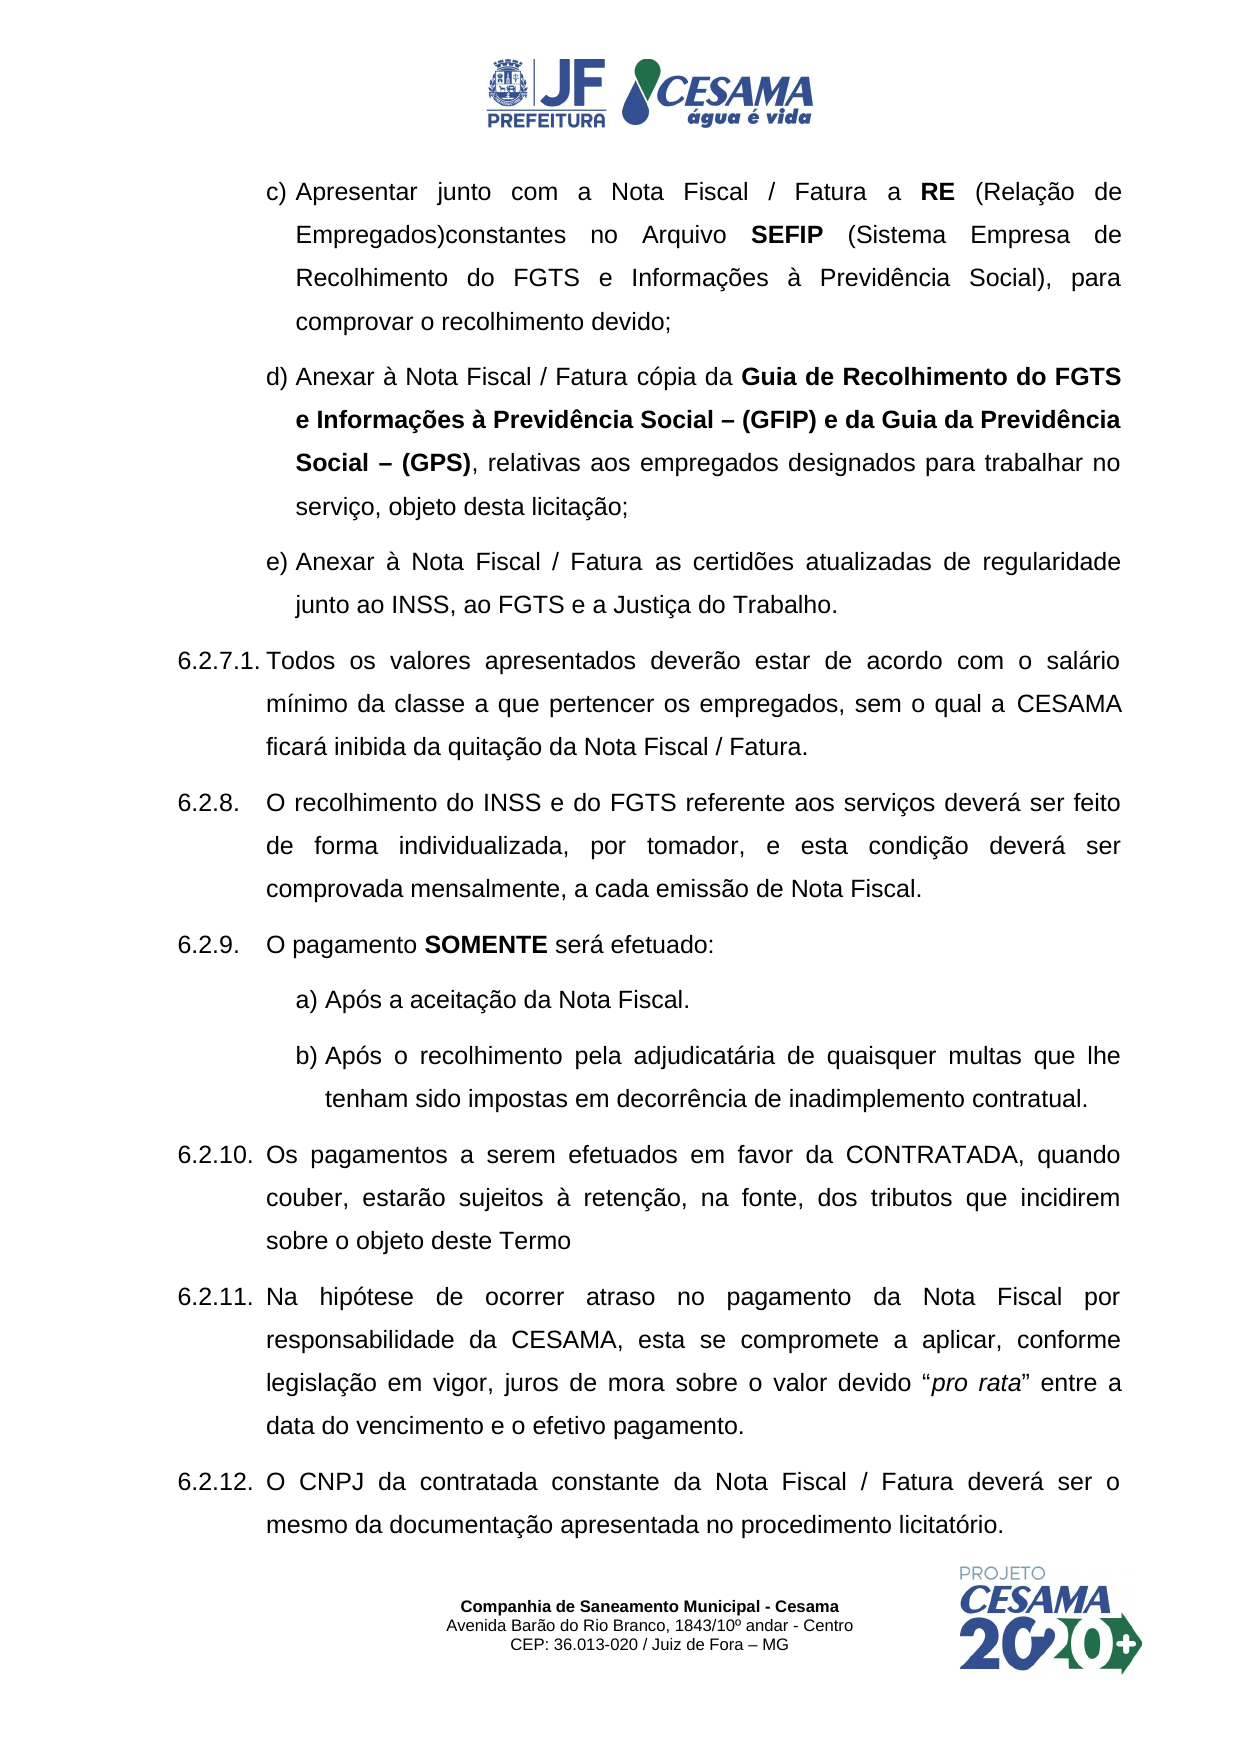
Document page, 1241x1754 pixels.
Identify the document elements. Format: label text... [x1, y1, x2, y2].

list Todos os valores apresentados deverão estar de acordo com o salário mínimo da classe a que pertencer os empregados, sem o qual a CESAMA ficará inibida da quitação da Nota Fiscal / Fatura. [177, 646, 1122, 761]
list Anexar à Nota Fiscal / Fatura cópia da Guia de Recolhimento do FGTS e Informações à Previdência Social – (GFIP) e da Guia da Previdência Social – (GPS), relativas aos empregados designados para trabalhar no serviço, objeto desta licitação; [266, 362, 1122, 520]
list Na hipótese de ocorrer atraso no pagamento da Nota Fiscal por responsabilidade da CESAMA, esta se compromete a aplicar, conforme legislação em vigor, juros de mora sobre o valor devido “pro rata” entre a data do vencimento e o efetivo pagamento. [177, 1282, 1122, 1440]
list O recolhimento do INSS e do FGTS referente aos serviços deverá ser feito de forma individualizada, por tomador, e esta condição deverá ser comprovada mensalmente, a cada emissão de Nota Fiscal. [177, 788, 1122, 903]
picture [486, 59, 813, 128]
text a) Após a aceitação da Nota Fiscal. [295, 985, 1122, 1014]
list Apresentar junto com a Nota Fiscal / Fatura a RE (Relação de Empregados)constantes no Arquivo SEFIP (Sistema Empresa de Recolhimento do FGTS e Informações à Previdência Social), para comprovar o recolhimento devido; [266, 177, 1122, 335]
list Os pagamentos a serem efetuados em favor da CONTRATADA, quando couber, estarão sujeitos à retenção, na fonte, dos tributos que incidirem sobre o objeto deste Termo [177, 1140, 1122, 1255]
picture [959, 1566, 1143, 1675]
list O CNPJ da contratada constante da Nota Fiscal / Fatura deverá ser o mesmo da documentação apresentada no procedimento licitatório. [177, 1467, 1122, 1538]
list Anexar à Nota Fiscal / Fatura as certidões atualizadas de regularidade junto ao INSS, ao FGTS e a Justiça do Trabalho. [266, 547, 1122, 619]
list O pagamento SOMENTE será efetuado: [177, 930, 1122, 958]
text b) Após o recolhimento pela adjudicatária de quaisquer multas que lhe tenham sido impostas em decorrência de inadimplemento contratual. [295, 1041, 1122, 1113]
